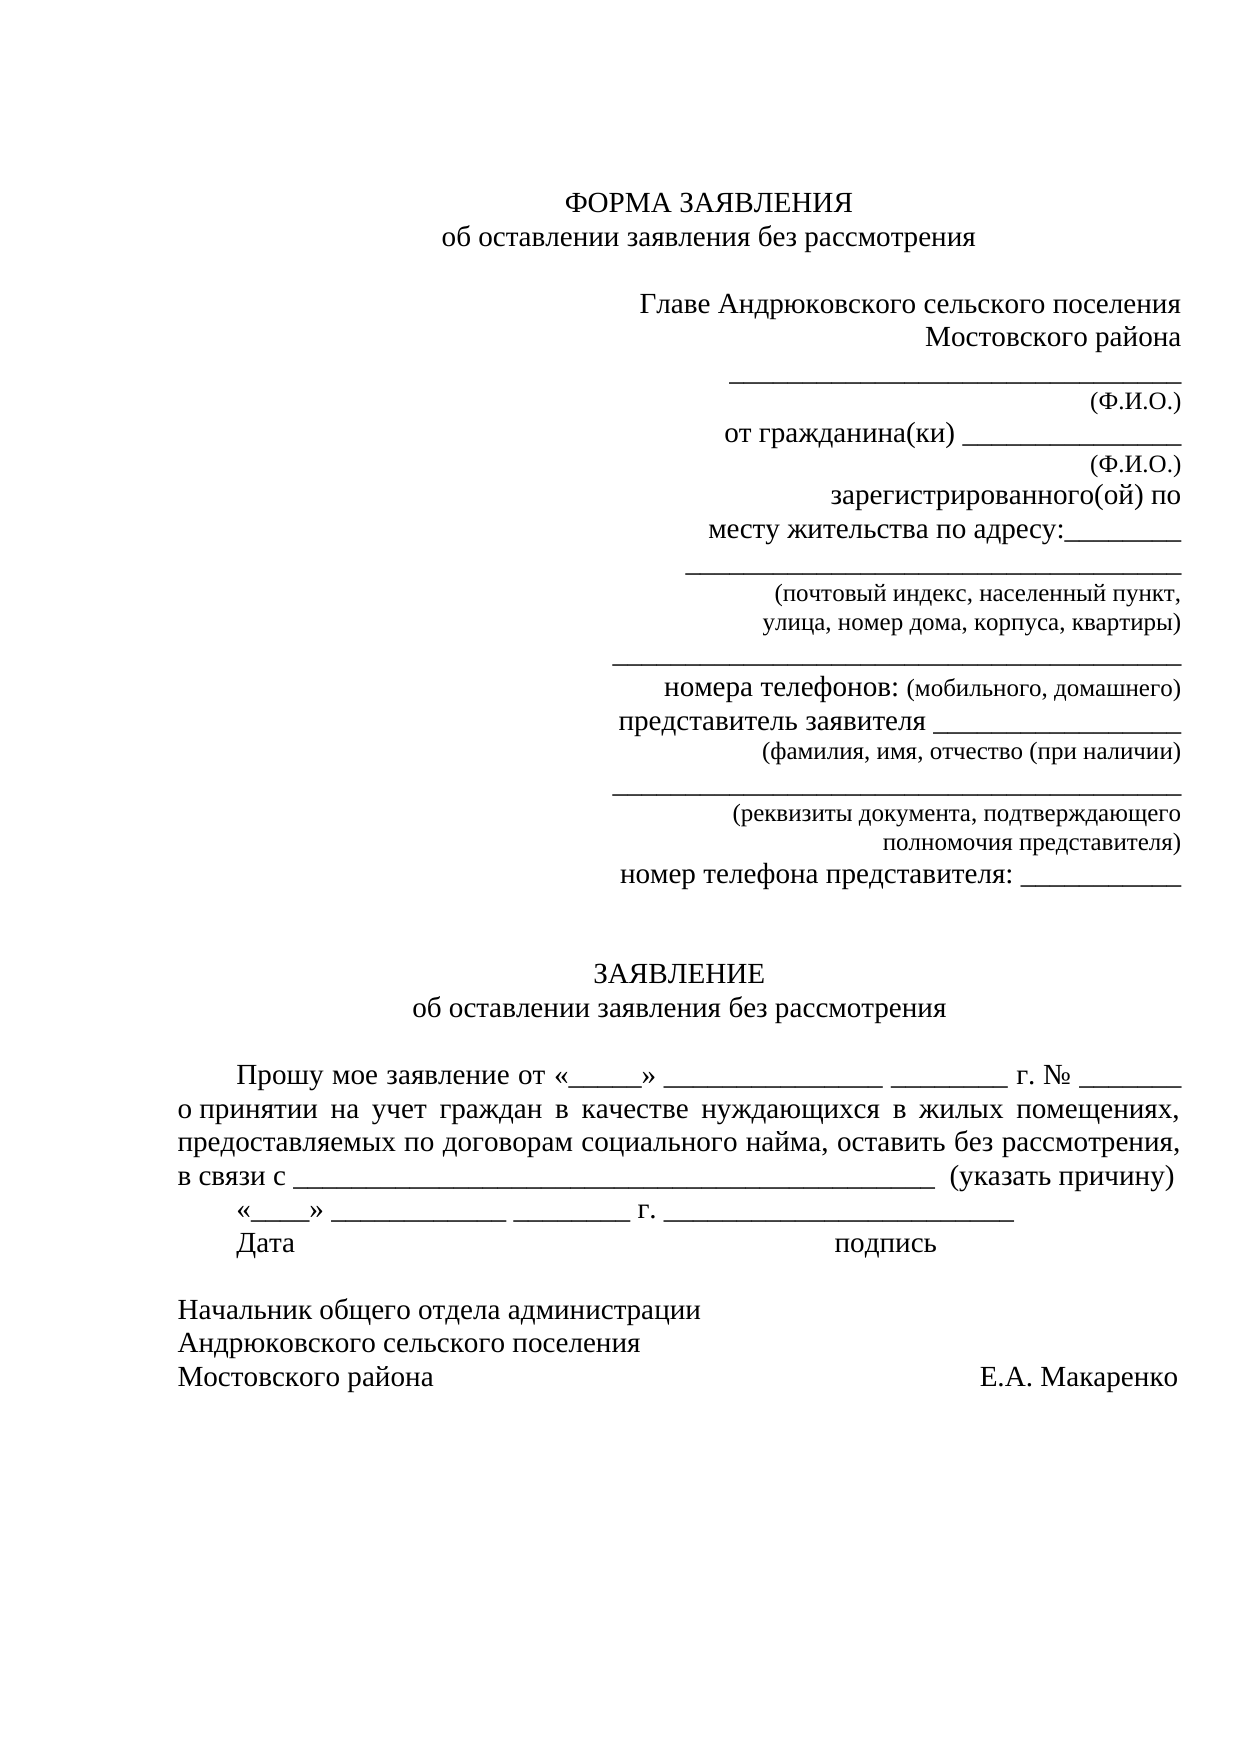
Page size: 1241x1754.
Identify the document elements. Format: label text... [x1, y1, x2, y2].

text ФОРМА ЗАЯВЛЕНИЯ [177, 185, 1181, 219]
text зарегистрированного(ой) по [177, 477, 1181, 511]
text номера телефонов: (мобильного, домашнего) [177, 669, 1181, 703]
text полномочия представителя) [177, 827, 1181, 856]
text «____» ____________ ________ г. ________________________ [177, 1191, 1181, 1225]
text _______________________________ [177, 353, 1181, 386]
text Начальник общего отдела администрации [177, 1292, 1181, 1326]
text месту жительства по адресу:________ [177, 511, 1181, 544]
text представитель заявителя _________________ [177, 703, 1181, 736]
text улица, номер дома, корпуса, квартиры) [177, 607, 1181, 636]
text Прошу мое заявление от «_____» _______________ ________ г. № _______ о принятии на учет граждан в качестве нуждающихся в жилых помещениях, предоставляемых по договорам социального найма, оставить без рассмотрения, в связи с ____________________________________________ (указать причину) [177, 1057, 1181, 1191]
text Главе Андрюковского сельского поселения [177, 286, 1181, 319]
text Мостовского района Е.А. Макаренко [177, 1359, 1181, 1393]
text (Ф.И.О.) [177, 449, 1181, 477]
text номер телефона представителя: ___________ [177, 856, 1181, 889]
text __________________________________ [177, 544, 1181, 578]
text (фамилия, имя, отчество (при наличии) [177, 736, 1181, 765]
text Дата подпись [177, 1225, 1181, 1258]
text Мостовского района [177, 319, 1181, 353]
text об оставлении заявления без рассмотрения [177, 219, 1181, 252]
text _______________________________________ [177, 636, 1181, 669]
text (реквизиты документа, подтверждающего [177, 798, 1181, 827]
text Андрюковского сельского поселения [177, 1326, 1181, 1359]
text ЗАЯВЛЕНИЕ [177, 957, 1181, 990]
text от гражданина(ки) _______________ [177, 415, 1181, 449]
text _______________________________________ [177, 765, 1181, 798]
text (Ф.И.О.) [177, 386, 1181, 415]
text об оставлении заявления без рассмотрения [177, 990, 1181, 1024]
text (почтовый индекс, населенный пункт, [177, 578, 1181, 607]
